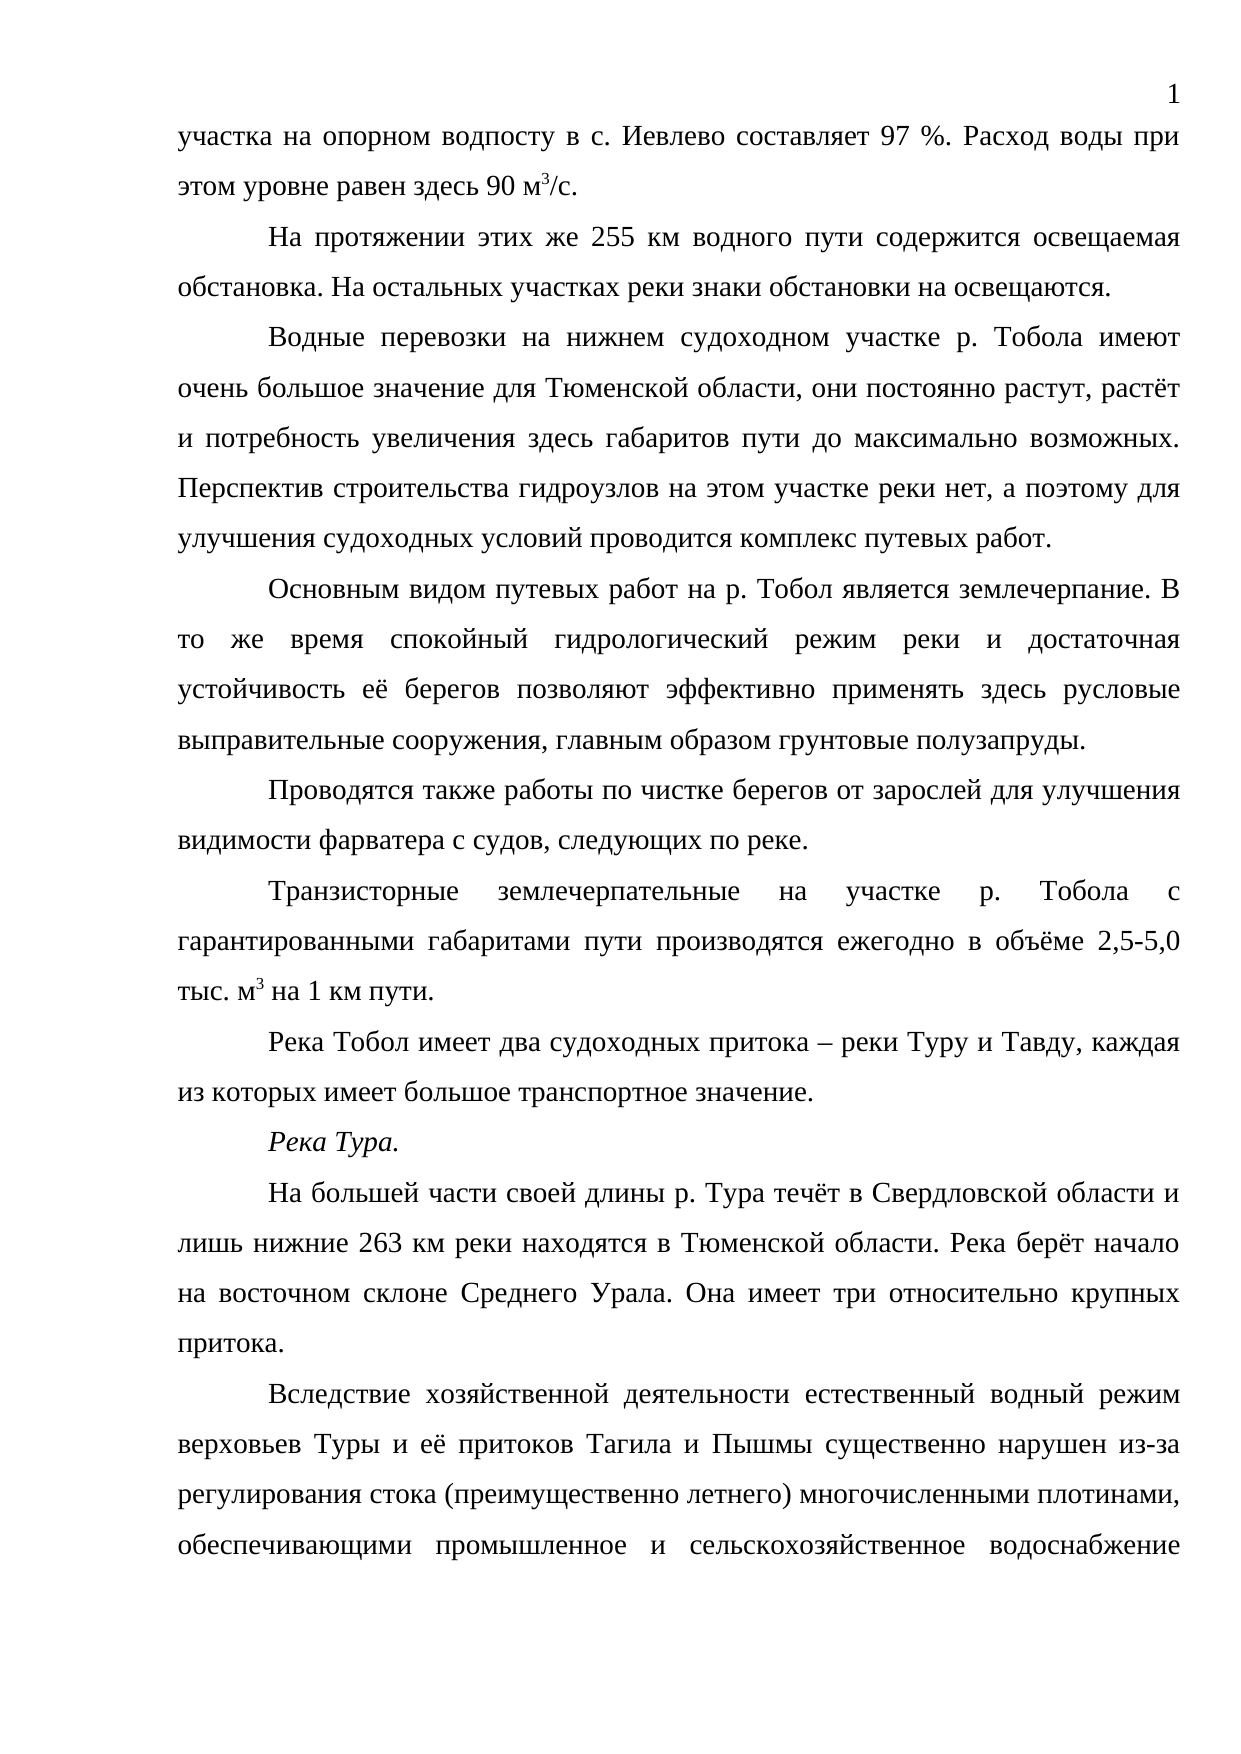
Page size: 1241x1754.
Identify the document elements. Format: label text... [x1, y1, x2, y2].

text Водные перевозки на нижнем судоходном участке р. Тобола имеют очень большое значение для Тюменской области, они постоянно растут, растёт и потребность увеличения здесь габаритов пути до максимально возможных. Перспектив строительства гидроузлов на этом участке реки нет, а поэтому для улучшения судоходных условий проводится комплекс путевых работ. [177, 319, 1181, 554]
text Проводятся также работы по чистке берегов от зарослей для улучшения видимости фарватера с судов, следующих по реке. [177, 772, 1181, 856]
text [177, 1376, 1181, 1560]
text Река Тобол имеет два судоходных притока – реки Туру и Тавду, каждая из которых имеет большое транспортное значение. [177, 1024, 1181, 1108]
text На большей части своей длины р. Тура течёт в Свердловской области и лишь нижние 263 км реки находятся в Тюменской области. Река берёт начало на восточном склоне Среднего Урала. Она имеет три относительно крупных притока. [177, 1175, 1181, 1359]
text Основным видом путевых работ на р. Тобол является землечерпание. В то же время спокойный гидрологический режим реки и достаточная устойчивость её берегов позволяют эффективно применять здесь русловые выправительные сооружения, главным образом грунтовые полузапруды. [177, 571, 1181, 755]
text Транзисторные землечерпательные на участке р. Тобола с гарантированными габаритами пути производятся ежегодно в объёме 2,5-5,0 тыс. м3 на 1 км пути. [177, 873, 1181, 1007]
text Река Тура. [177, 1124, 1181, 1158]
text На протяжении этих же 255 км водного пути содержится освещаемая обстановка. На остальных участках реки знаки обстановки на освещаются. [177, 219, 1181, 303]
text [177, 118, 1181, 202]
